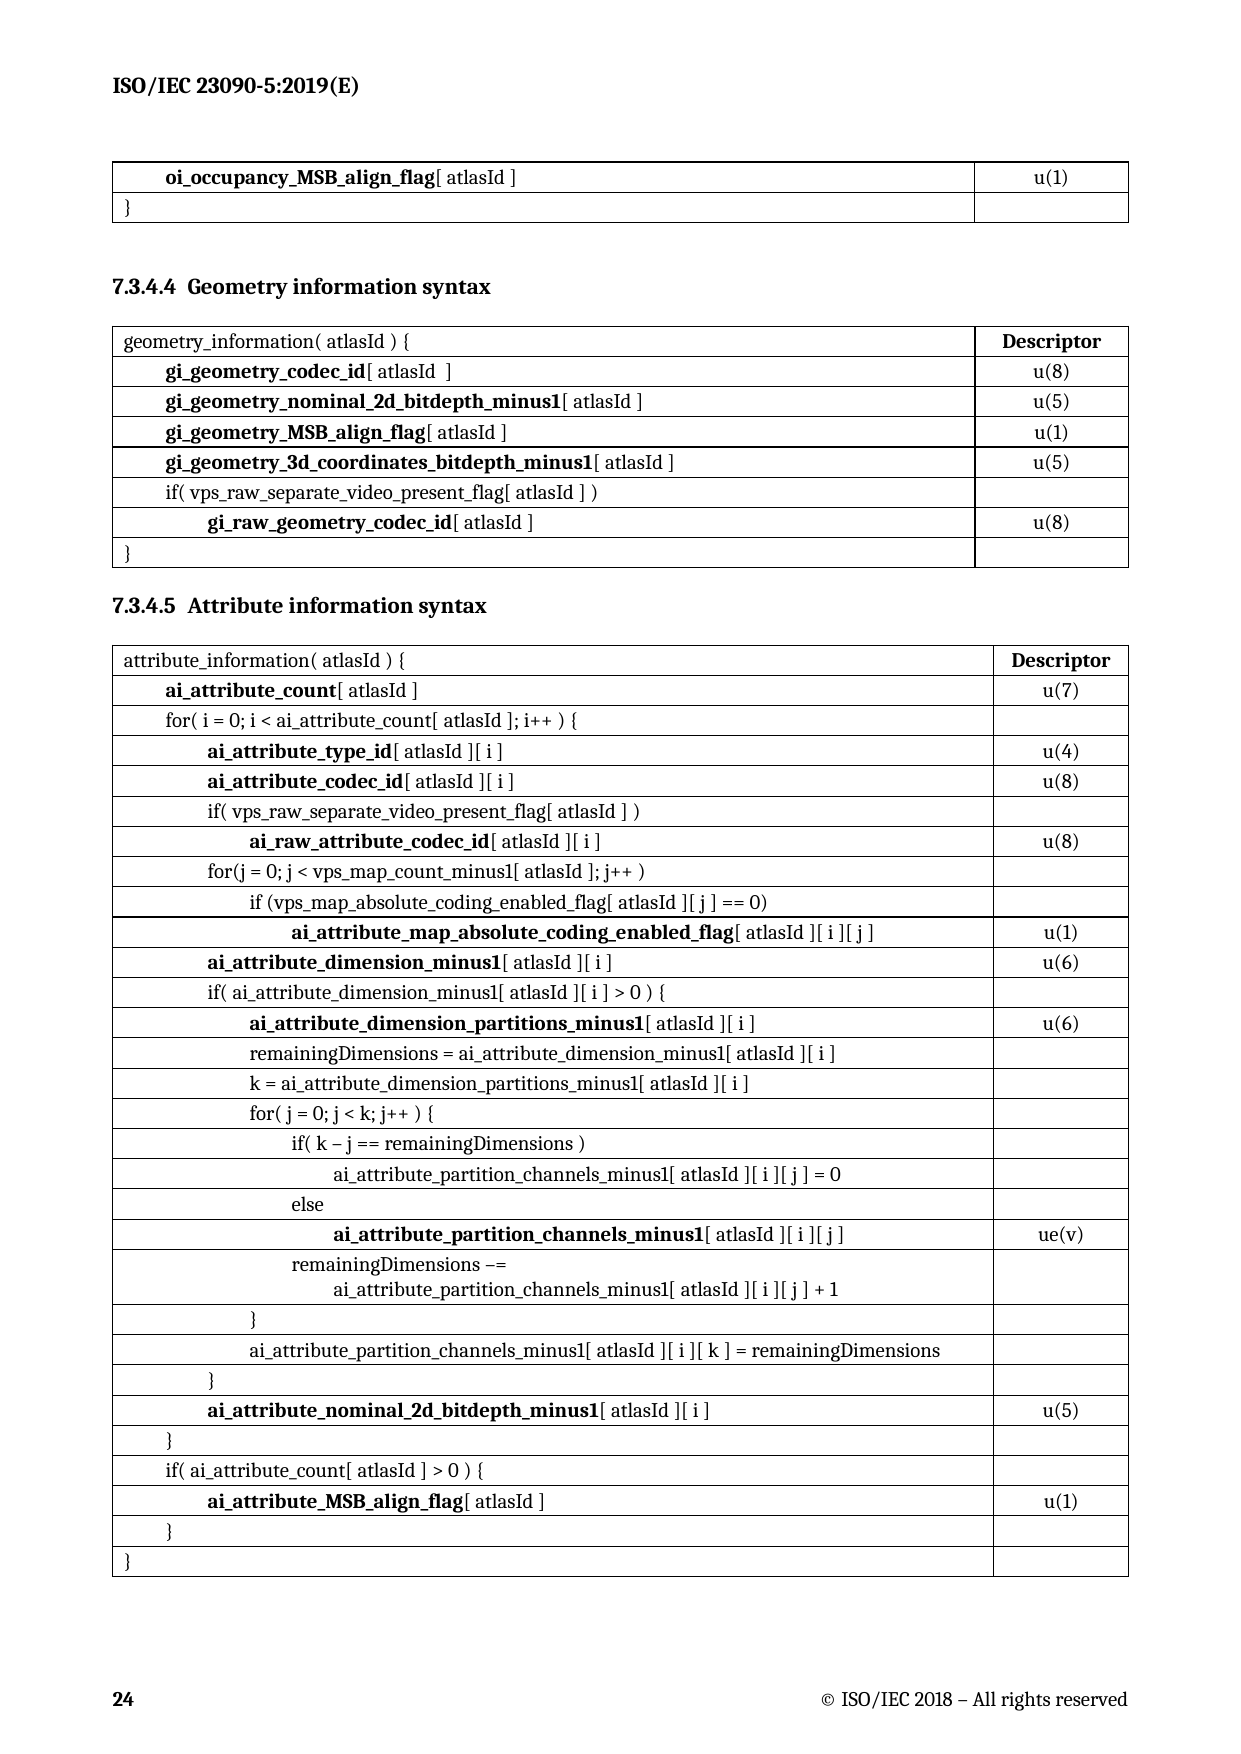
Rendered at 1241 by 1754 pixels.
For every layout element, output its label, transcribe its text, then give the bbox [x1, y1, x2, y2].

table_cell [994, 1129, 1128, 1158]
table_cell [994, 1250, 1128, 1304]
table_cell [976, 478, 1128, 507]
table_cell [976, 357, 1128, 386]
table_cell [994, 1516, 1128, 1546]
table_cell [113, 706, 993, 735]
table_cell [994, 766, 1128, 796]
subtitle Geometry information syntax [112, 274, 1128, 301]
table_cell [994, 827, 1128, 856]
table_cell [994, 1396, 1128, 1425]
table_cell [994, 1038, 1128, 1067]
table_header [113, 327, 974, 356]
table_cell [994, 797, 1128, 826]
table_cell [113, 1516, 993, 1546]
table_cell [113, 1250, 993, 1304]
subtitle Attribute information syntax [112, 593, 1128, 619]
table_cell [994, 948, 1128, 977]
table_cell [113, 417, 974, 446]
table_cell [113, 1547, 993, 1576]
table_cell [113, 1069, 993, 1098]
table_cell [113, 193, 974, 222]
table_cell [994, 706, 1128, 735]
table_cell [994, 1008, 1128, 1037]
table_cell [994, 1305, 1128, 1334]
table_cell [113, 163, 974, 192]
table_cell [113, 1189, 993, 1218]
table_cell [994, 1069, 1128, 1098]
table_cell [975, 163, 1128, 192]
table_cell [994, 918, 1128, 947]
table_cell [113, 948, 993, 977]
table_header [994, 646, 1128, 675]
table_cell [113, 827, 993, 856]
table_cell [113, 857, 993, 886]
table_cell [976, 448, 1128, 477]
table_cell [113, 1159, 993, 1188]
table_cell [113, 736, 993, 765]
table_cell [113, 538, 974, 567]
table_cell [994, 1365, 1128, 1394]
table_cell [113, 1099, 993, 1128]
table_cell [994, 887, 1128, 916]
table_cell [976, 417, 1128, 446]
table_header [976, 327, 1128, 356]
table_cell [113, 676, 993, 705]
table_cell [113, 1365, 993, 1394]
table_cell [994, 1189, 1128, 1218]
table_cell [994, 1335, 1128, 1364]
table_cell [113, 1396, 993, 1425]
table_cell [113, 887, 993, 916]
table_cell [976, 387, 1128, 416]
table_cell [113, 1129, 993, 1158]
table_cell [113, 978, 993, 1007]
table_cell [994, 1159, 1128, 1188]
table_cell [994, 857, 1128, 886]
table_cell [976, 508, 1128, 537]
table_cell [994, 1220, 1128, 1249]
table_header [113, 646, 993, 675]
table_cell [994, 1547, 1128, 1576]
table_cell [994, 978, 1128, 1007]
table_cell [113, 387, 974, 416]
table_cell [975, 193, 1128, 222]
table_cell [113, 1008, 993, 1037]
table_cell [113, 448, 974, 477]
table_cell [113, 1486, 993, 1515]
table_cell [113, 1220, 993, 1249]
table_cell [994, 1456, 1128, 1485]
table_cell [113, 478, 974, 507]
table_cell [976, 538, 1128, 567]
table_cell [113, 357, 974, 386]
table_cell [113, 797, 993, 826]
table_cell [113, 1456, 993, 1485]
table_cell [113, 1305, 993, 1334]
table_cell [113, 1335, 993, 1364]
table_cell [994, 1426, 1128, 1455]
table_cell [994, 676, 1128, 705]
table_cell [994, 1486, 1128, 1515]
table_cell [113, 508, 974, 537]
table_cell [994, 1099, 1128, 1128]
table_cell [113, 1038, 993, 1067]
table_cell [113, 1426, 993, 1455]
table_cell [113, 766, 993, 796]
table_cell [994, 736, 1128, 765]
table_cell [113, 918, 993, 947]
